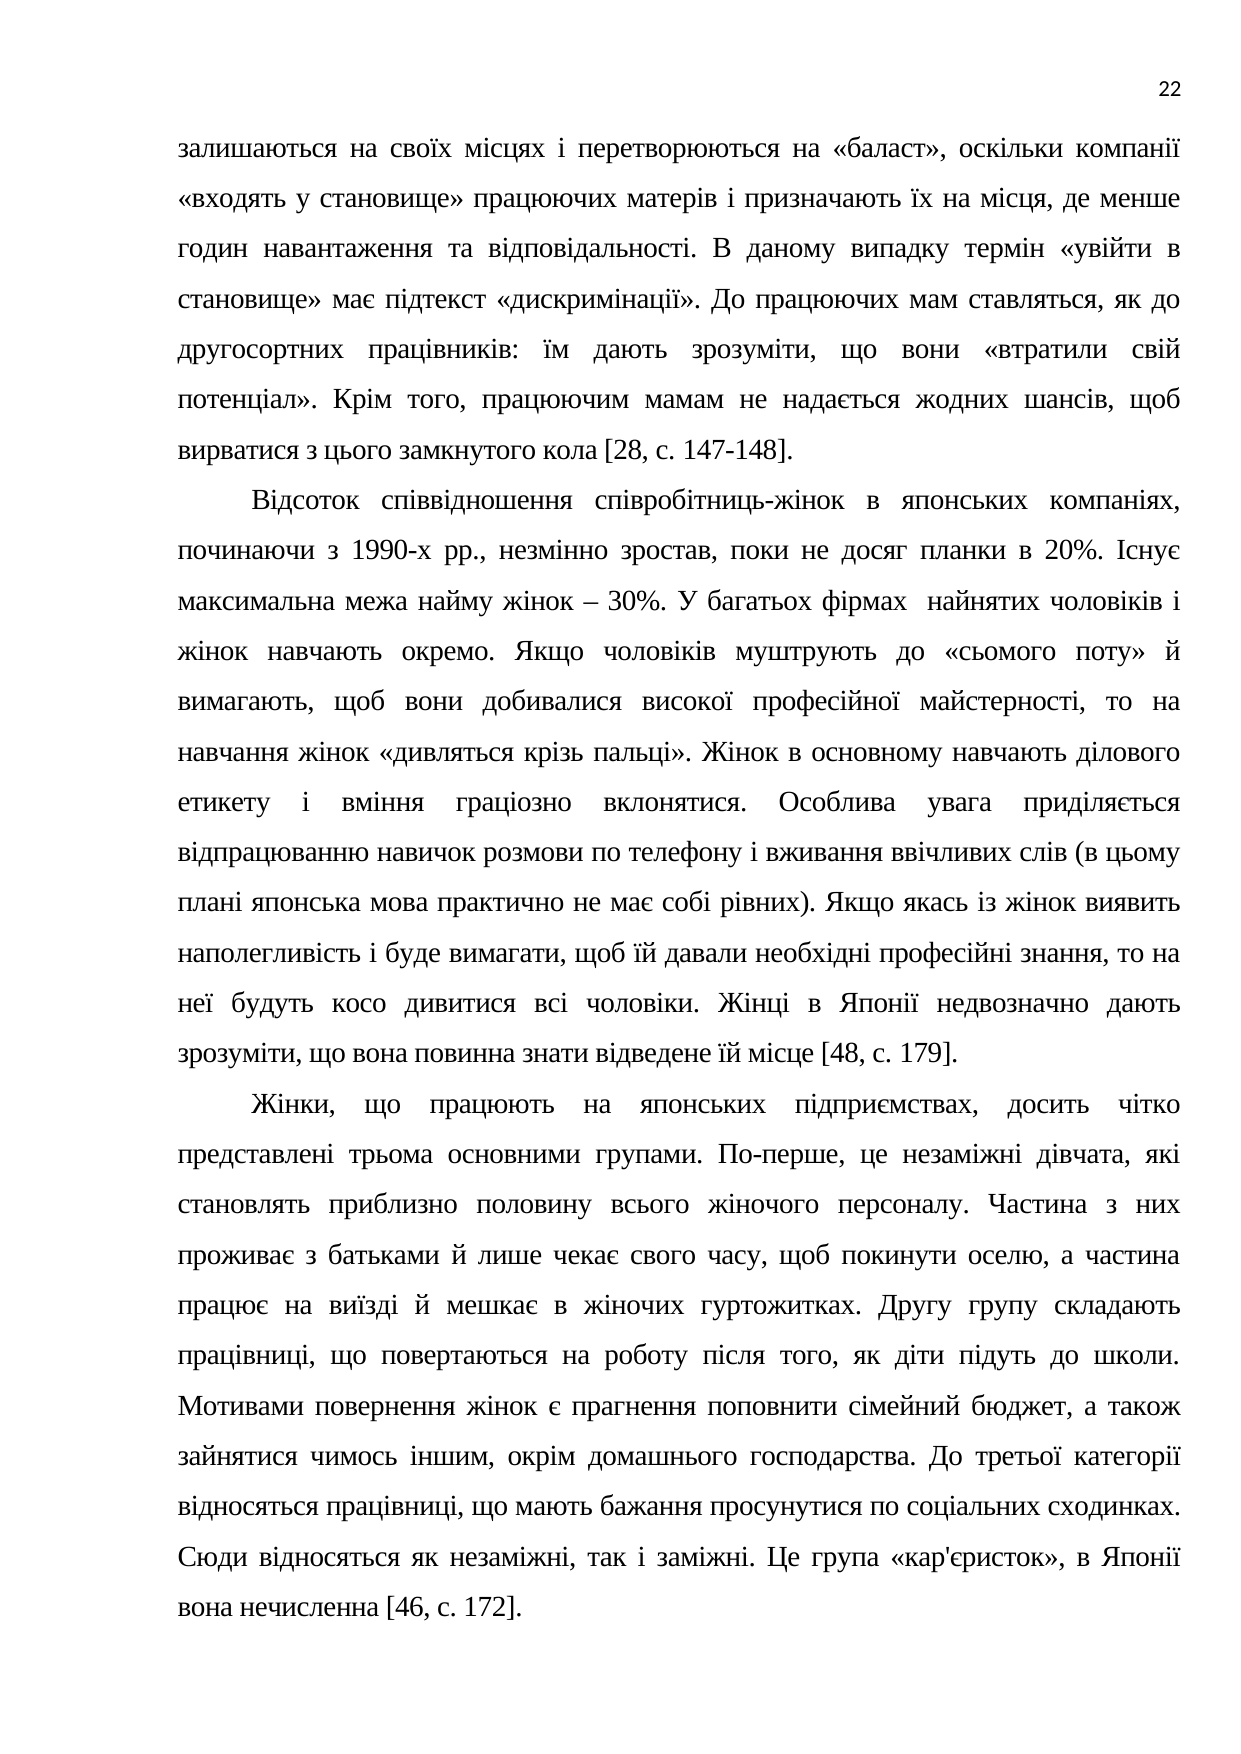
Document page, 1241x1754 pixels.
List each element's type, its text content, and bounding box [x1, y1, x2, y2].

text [177, 130, 1181, 465]
text Відсоток співвідношення співробітниць-жінок в японських компаніях, починаючи з 1990-х рр., незмінно зростав, поки не досяг планки в 20%. Існує максимальна межа найму жінок – 30%. У багатьох фірмах найнятих чоловіків і жінок навчають окремо. Якщо чоловіків муштрують до «сьомого поту» й вимагають, щоб вони добивалися високої професійної майстерності, то на навчання жінок «дивляться крізь пальці». Жінок в основному навчають ділового етикету і вміння граціозно вклонятися. Особлива увага приділяється відпрацюванню навичок розмови по телефону і вживання ввічливих слів (в цьому плані японська мова практично не має собі рівних). Якщо якась із жінок виявить наполегливість і буде вимагати, щоб їй давали необхідні професійні знання, то на неї будуть косо дивитися всі чоловіки. Жінці в Японії недвозначно дають зрозуміти, що вона повинна знати відведене їй місце [48, с. 179]. [177, 482, 1181, 1069]
text Жінки, що працюють на японських підприємствах, досить чітко представлені трьома основними групами. По-перше, це незаміжні дівчата, які становлять приблизно половину всього жіночого персоналу. Частина з них проживає з батьками й лише чекає свого часу, щоб покинути оселю, а частина працює на виїзді й мешкає в жіночих гуртожитках. Другу групу складають працівниці, що повертаються на роботу після того, як діти підуть до школи. Мотивами повернення жінок є прагнення поповнити сімейний бюджет, а також зайнятися чимось іншим, окрім домашнього господарства. До третьої категорії відносяться працівниці, що мають бажання просунутися по соціальних сходинках. Сюди відносяться як незаміжні, так і заміжні. Це група «кар'єристок», в Японії вона нечисленна [46, с. 172]. [177, 1086, 1181, 1622]
